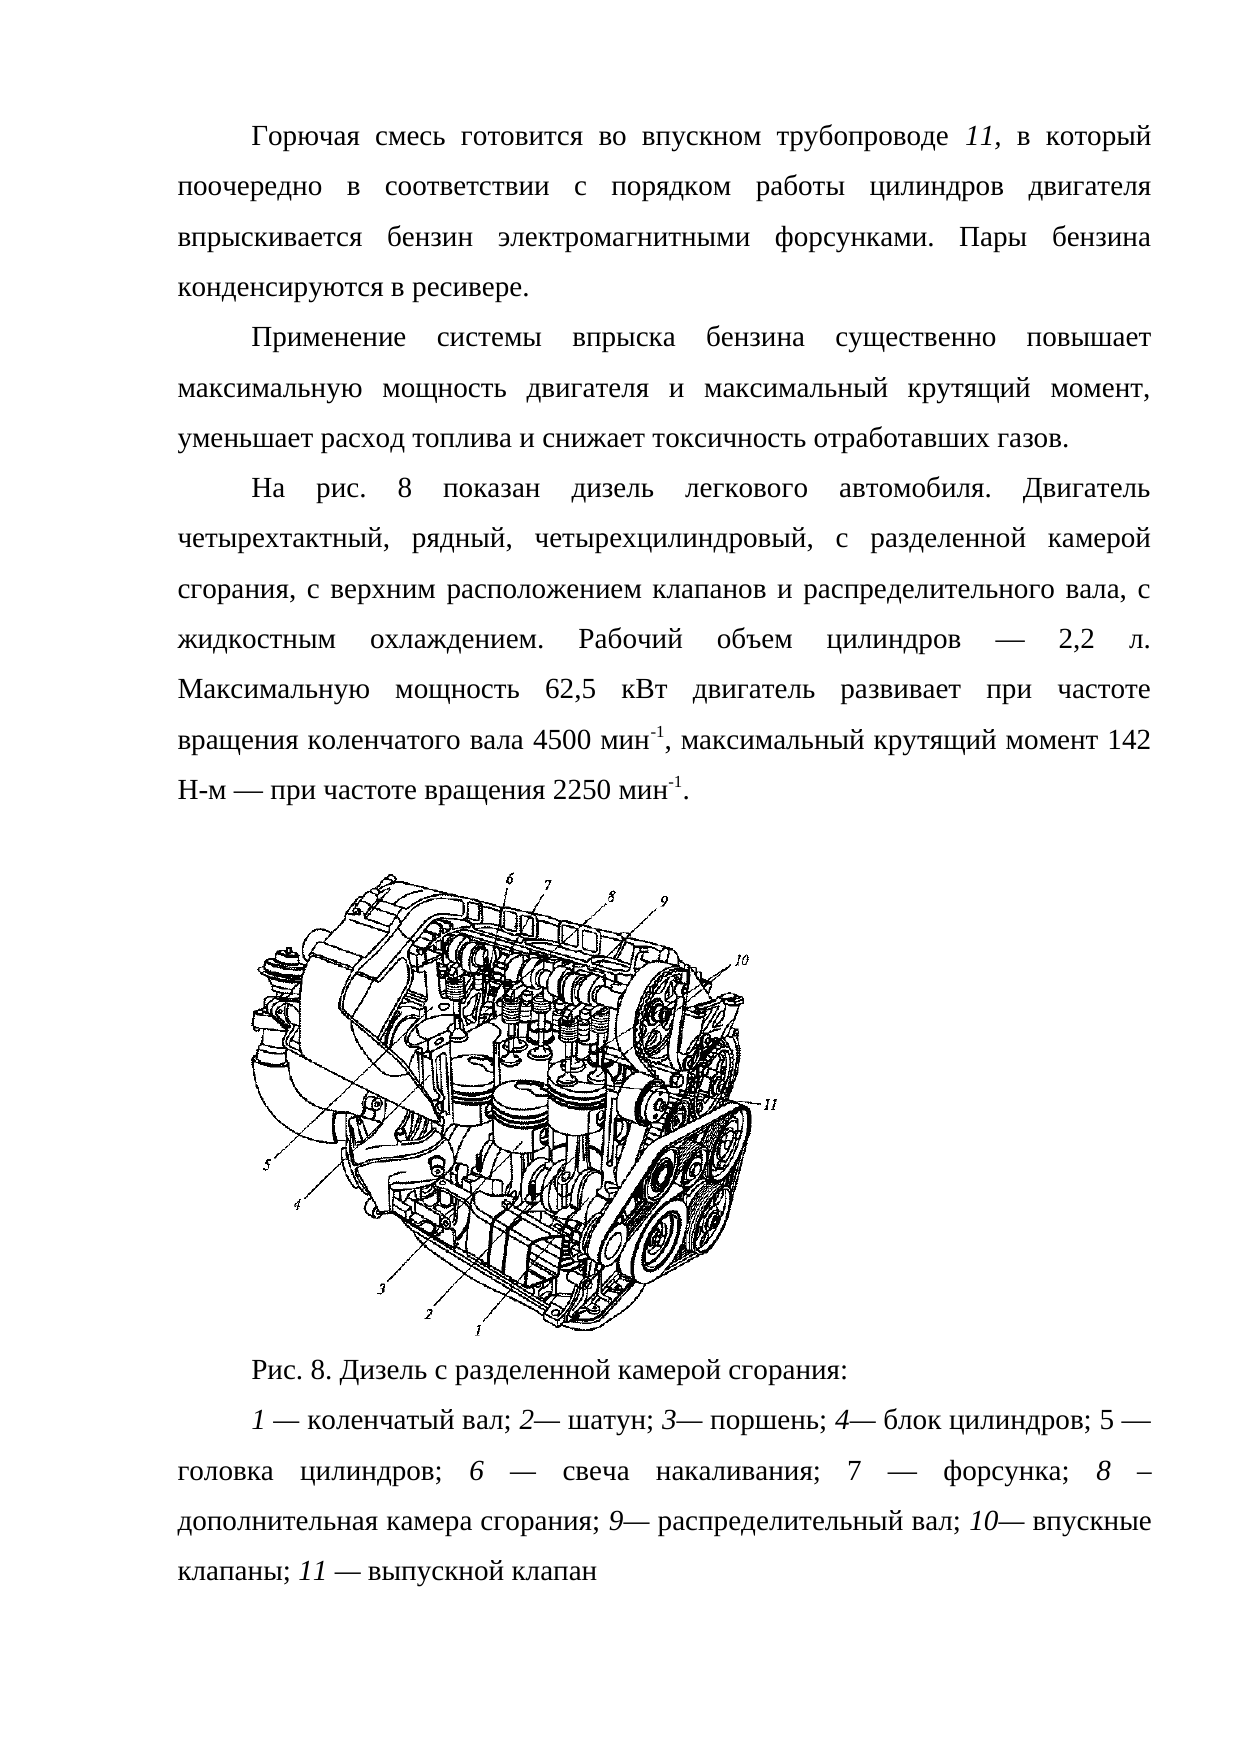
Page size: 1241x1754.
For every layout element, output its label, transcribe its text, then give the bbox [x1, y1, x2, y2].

picture [251, 872, 777, 1336]
text 1 — коленчатый вал; 2— шатун; 3— поршень; 4— блок цилиндров; 5 — головка цилиндров; 6 — свеча накаливания; 7 — форсунка; 8 – дополнительная камера сгорания; 9— распределительный вал; 10— впускные клапаны; 11 — выпускной клапан [177, 1402, 1152, 1587]
text Применение системы впрыска бензина существенно повышает максимальную мощность двигателя и максимальный крутящий момент, уменьшает расход топлива и снижает токсичность отработавших газов. [177, 319, 1152, 453]
text Рис. 8. Дизель с разделенной камерой сгорания: [177, 1352, 1152, 1386]
text На рис. 8 показан дизель легкового автомобиля. Двигатель четырехтактный, рядный, четырехцилиндровый, с разделенной камерой сгорания, с верхним расположением клапанов и распределительного вала, с жидкостным охлаждением. Рабочий объем цилиндров — 2,2 л. Максимальную мощность 62,5 кВт двигатель развивает при частоте вращения коленчатого вала 4500 мин-1, максимальный крутящий момент 142 Н-м — при частоте вращения 2250 мин-1. [177, 470, 1152, 806]
text Горючая смесь готовится во впускном трубопроводе 11, в который поочередно в соответствии с порядком работы цилиндров двигателя впрыскивается бензин электромагнитными форсунками. Пары бензина конденсируются в ресивере. [177, 118, 1152, 303]
